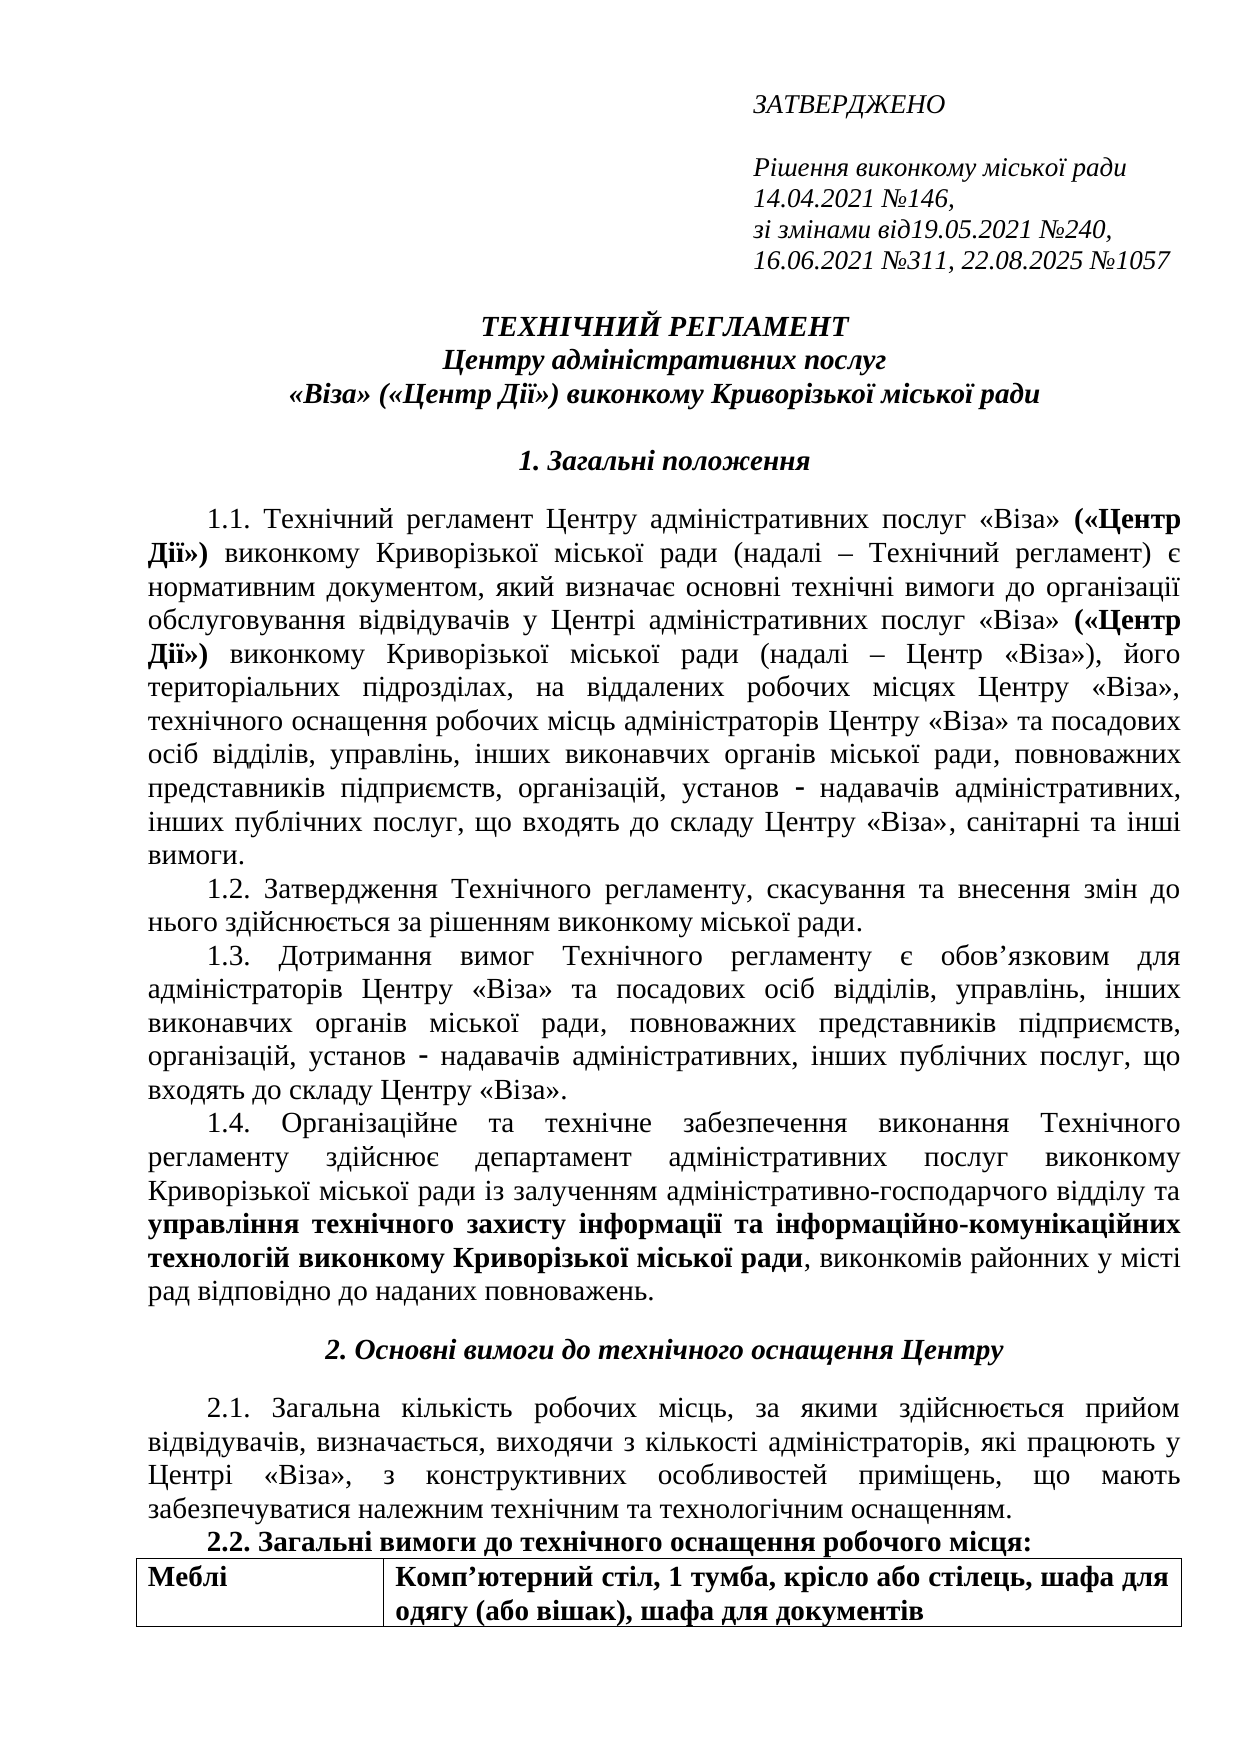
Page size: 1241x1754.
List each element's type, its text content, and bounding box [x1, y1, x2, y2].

text 2.2. Загальні вимоги до технічного оснащення робочого місця: [148, 1524, 1181, 1558]
text Рішення виконкому міської ради [753, 151, 1181, 182]
text ЗАТВЕРДЖЕНО [753, 88, 1181, 120]
text 14.04.2021 №146, [753, 182, 1181, 213]
text 1. Загальні положення [148, 443, 1181, 477]
text 1.1. Технічний регламент Центру адміністративних послуг «Віза» («Центр Дії») виконкому Криворізької міської ради (надалі – Технічний регламент) є нормативним документом, який визначає основні технічні вимоги до організації обслуговування відвідувачів у Центрі адміністративних послуг «Віза» («Центр Дії») виконкому Криворізької міської ради (надалі – Центр «Віза»), його територіальних підрозділах, на віддалених робочих місцях Центру «Віза», технічного оснащення робочих місць адміністраторів Центру «Віза» та посадових осіб відділів, управлінь, інших виконавчих органів міської ради, повноважних представників підприємств, організацій, установ надавачів адміністративних, інших публічних послуг, що входять до складу Центру «Віза», санітарні та інші вимоги. [148, 502, 1181, 871]
text 1.3. Дотримання вимог Технічного регламенту є обов’язковим для адміністраторів Центру «Віза» та посадових осіб відділів, управлінь, інших виконавчих органів міської ради, повноважних представників підприємств, організацій, установ надавачів адміністративних, інших публічних послуг, що входять до складу Центру «Віза». [148, 938, 1181, 1106]
text «Віза» («Центр Дії») виконкому Криворізької міської ради [148, 376, 1181, 409]
table_header Меблі [137, 1559, 383, 1626]
text ТЕХНІЧНИЙ РЕГЛАМЕНТ [148, 309, 1181, 342]
text 2.1. Загальна кількість робочих місць, за якими здійснюється прийом відвідувачів, визначається, виходячи з кількості адміністраторів, які працюють у Центрі «Віза», з конструктивних особливостей приміщень, що мають забезпечуватися належним технічним та технологічним оснащенням. [148, 1390, 1181, 1524]
table_header Комп’ютерний стіл, 1 тумба, крісло або стілець, шафа для одягу (або вішак), шафа для документів [384, 1559, 1181, 1626]
text 16.06.2021 №311, 22.08.2025 №1057 [753, 244, 1181, 275]
text Центру адміністративних послуг [148, 342, 1181, 376]
text 1.2. Затвердження Технічного регламенту, скасування та внесення змін до нього здійснюється за рішенням виконкому міської ради. [148, 871, 1181, 938]
text зі змінами від19.05.2021 №240, [753, 213, 1181, 244]
text 1.4. Організаційне та технічне забезпечення виконання Технічного регламенту здійснює департамент адміністративних послуг виконкому Криворізької міської ради із залученням адміністративно-господарчого відділу та управління технічного захисту інформації та інформаційно-комунікаційних технологій виконкому Криворізької міської ради, виконкомів районних у місті рад відповідно до наданих повноважень. [148, 1106, 1181, 1307]
text 2. Основні вимоги до технічного оснащення Центру [148, 1332, 1181, 1365]
